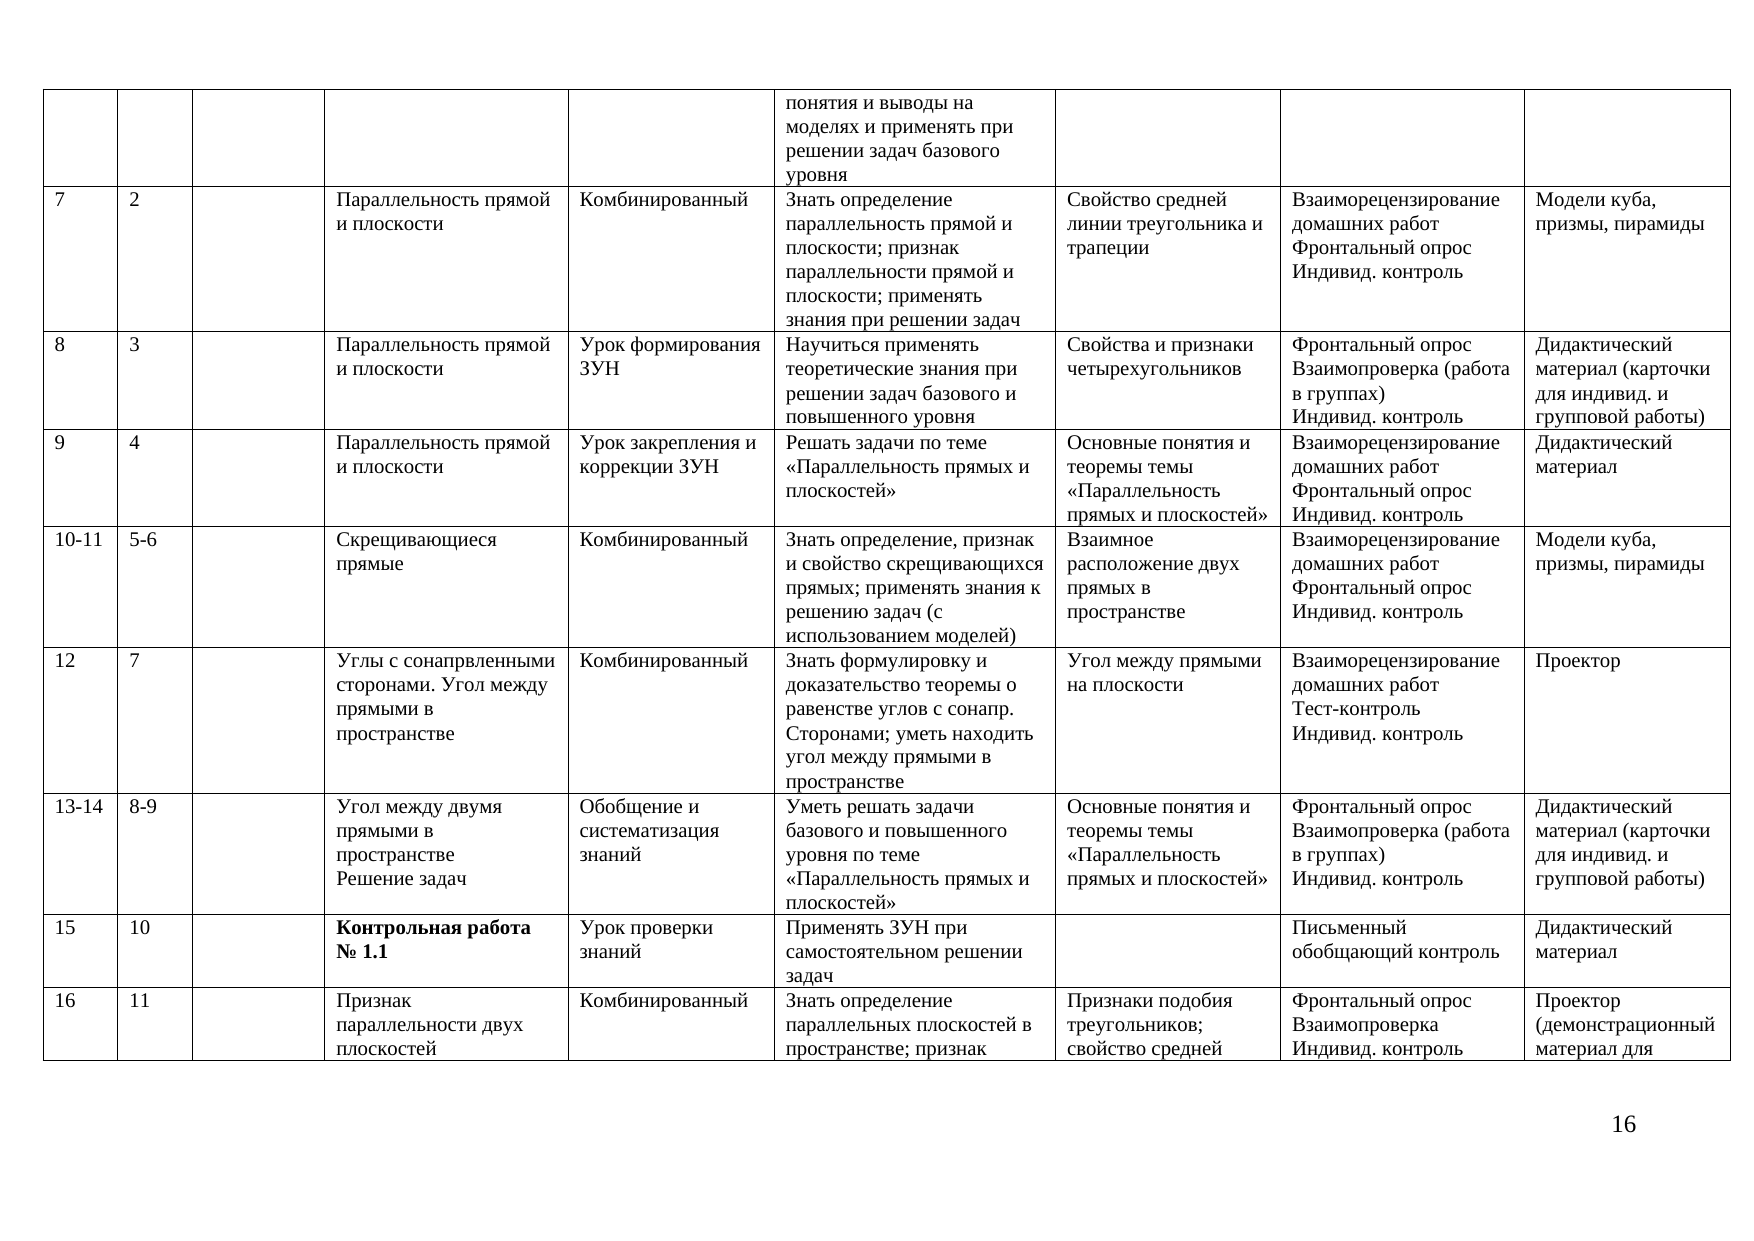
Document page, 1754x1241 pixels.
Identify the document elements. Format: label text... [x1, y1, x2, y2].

table_cell 10-11 [44, 527, 117, 647]
table_cell 7 [44, 187, 117, 331]
table_cell Дидактический материал [1525, 915, 1730, 987]
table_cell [1525, 90, 1730, 186]
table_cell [1281, 988, 1524, 1060]
table_cell Модели куба, призмы, пирамиды [1525, 527, 1730, 647]
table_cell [325, 988, 568, 1060]
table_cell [325, 90, 568, 186]
table_cell Фронтальный опрос Взаимопроверка (работа в группах) Индивид. контроль [1281, 794, 1524, 914]
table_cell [775, 90, 1055, 186]
table_cell 11 [118, 988, 192, 1060]
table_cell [569, 90, 774, 186]
table_cell Урок проверки знаний [569, 915, 774, 987]
table_cell Свойство средней линии треугольника и трапеции [1056, 187, 1280, 331]
table_cell Угол между прямыми на плоскости [1056, 648, 1280, 793]
table_cell Модели куба, призмы, пирамиды [1525, 187, 1730, 331]
table_cell [193, 648, 324, 793]
table_cell Дидактический материал [1525, 430, 1730, 526]
table_cell [1056, 915, 1280, 987]
table_cell 12 [44, 648, 117, 793]
table_cell Обобщение и систематизация знаний [569, 794, 774, 914]
table_cell Контрольная работа № 1.1 [325, 915, 568, 987]
table_cell Знать определение, признак и свойство скрещивающихся прямых; применять знания к решению задач (с использованием моделей) [775, 527, 1055, 647]
table_cell Параллельность прямой и плоскости [325, 430, 568, 526]
table_cell [193, 794, 324, 914]
table_cell Углы с сонапрвленными сторонами. Угол между прямыми в пространстве [325, 648, 568, 793]
table_cell Урок формирования ЗУН [569, 332, 774, 428]
table_cell Комбинированный [569, 988, 774, 1060]
table_cell 15 [44, 915, 117, 987]
table_cell Свойства и признаки четырехугольников [1056, 332, 1280, 428]
table_cell Взаиморецензирование домашних работ Тест-контроль Индивид. контроль [1281, 648, 1524, 793]
table_cell 10 [118, 915, 192, 987]
table_cell 8-9 [118, 794, 192, 914]
table_cell 13-14 [44, 794, 117, 914]
table_cell 9 [44, 430, 117, 526]
table_cell Скрещивающиеся прямые [325, 527, 568, 647]
table_cell 5-6 [118, 527, 192, 647]
table_cell [193, 988, 324, 1060]
table_cell Знать определение параллельность прямой и плоскости; признак параллельности прямой и плоскости; применять знания при решении задач [775, 187, 1055, 331]
table_cell Проектор [1525, 648, 1730, 793]
table_cell [193, 430, 324, 526]
table_cell Взаиморецензирование домашних работ Фронтальный опрос Индивид. контроль [1281, 527, 1524, 647]
table_cell Уметь решать задачи базового и повышенного уровня по теме «Параллельность прямых и плоскостей» [775, 794, 1055, 914]
table_cell [193, 187, 324, 331]
table_cell Взаимное расположение двух прямых в пространстве [1056, 527, 1280, 647]
table_cell Урок закрепления и коррекции ЗУН [569, 430, 774, 526]
table_cell Применять ЗУН при самостоятельном решении задач [775, 915, 1055, 987]
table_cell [1281, 90, 1524, 186]
table_cell [193, 915, 324, 987]
table_cell Угол между двумя прямыми в пространстве Решение задач [325, 794, 568, 914]
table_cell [775, 988, 1055, 1060]
table_cell Параллельность прямой и плоскости [325, 187, 568, 331]
table_cell Дидактический материал (карточки для индивид. и групповой работы) [1525, 794, 1730, 914]
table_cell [1525, 988, 1730, 1060]
table_cell Взаиморецензирование домашних работ Фронтальный опрос Индивид. контроль [1281, 187, 1524, 331]
table_cell Решать задачи по теме «Параллельность прямых и плоскостей» [775, 430, 1055, 526]
table_cell Научиться применять теоретические знания при решении задач базового и повышенного уровня [775, 332, 1055, 428]
table_cell Письменный обобщающий контроль [1281, 915, 1524, 987]
table_cell 4 [118, 430, 192, 526]
table_cell 1 [118, 90, 192, 186]
table_cell Основные понятия и теоремы темы «Параллельность прямых и плоскостей» [1056, 430, 1280, 526]
table_cell Взаиморецензирование домашних работ Фронтальный опрос Индивид. контроль [1281, 430, 1524, 526]
table_cell [193, 90, 324, 186]
table_cell 7 [118, 648, 192, 793]
table_cell Комбинированный [569, 648, 774, 793]
table_cell Дидактический материал (карточки для индивид. и групповой работы) [1525, 332, 1730, 428]
table_cell Фронтальный опрос Взаимопроверка (работа в группах) Индивид. контроль [1281, 332, 1524, 428]
table_cell Знать формулировку и доказательство теоремы о равенстве углов с сонапр. Сторонами; уметь находить угол между прямыми в пространстве [775, 648, 1055, 793]
table_cell 3 [118, 332, 192, 428]
table_cell 16 [44, 988, 117, 1060]
table_cell [193, 332, 324, 428]
table_cell Комбинированный [569, 187, 774, 331]
table_cell Комбинированный [569, 527, 774, 647]
table_cell Основные понятия и теоремы темы «Параллельность прямых и плоскостей» [1056, 794, 1280, 914]
table_cell 8 [44, 332, 117, 428]
table_cell [193, 527, 324, 647]
table_cell Параллельность прямой и плоскости [325, 332, 568, 428]
table_cell 6 [44, 90, 117, 186]
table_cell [1056, 988, 1280, 1060]
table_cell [1056, 90, 1280, 186]
table_cell 2 [118, 187, 192, 331]
